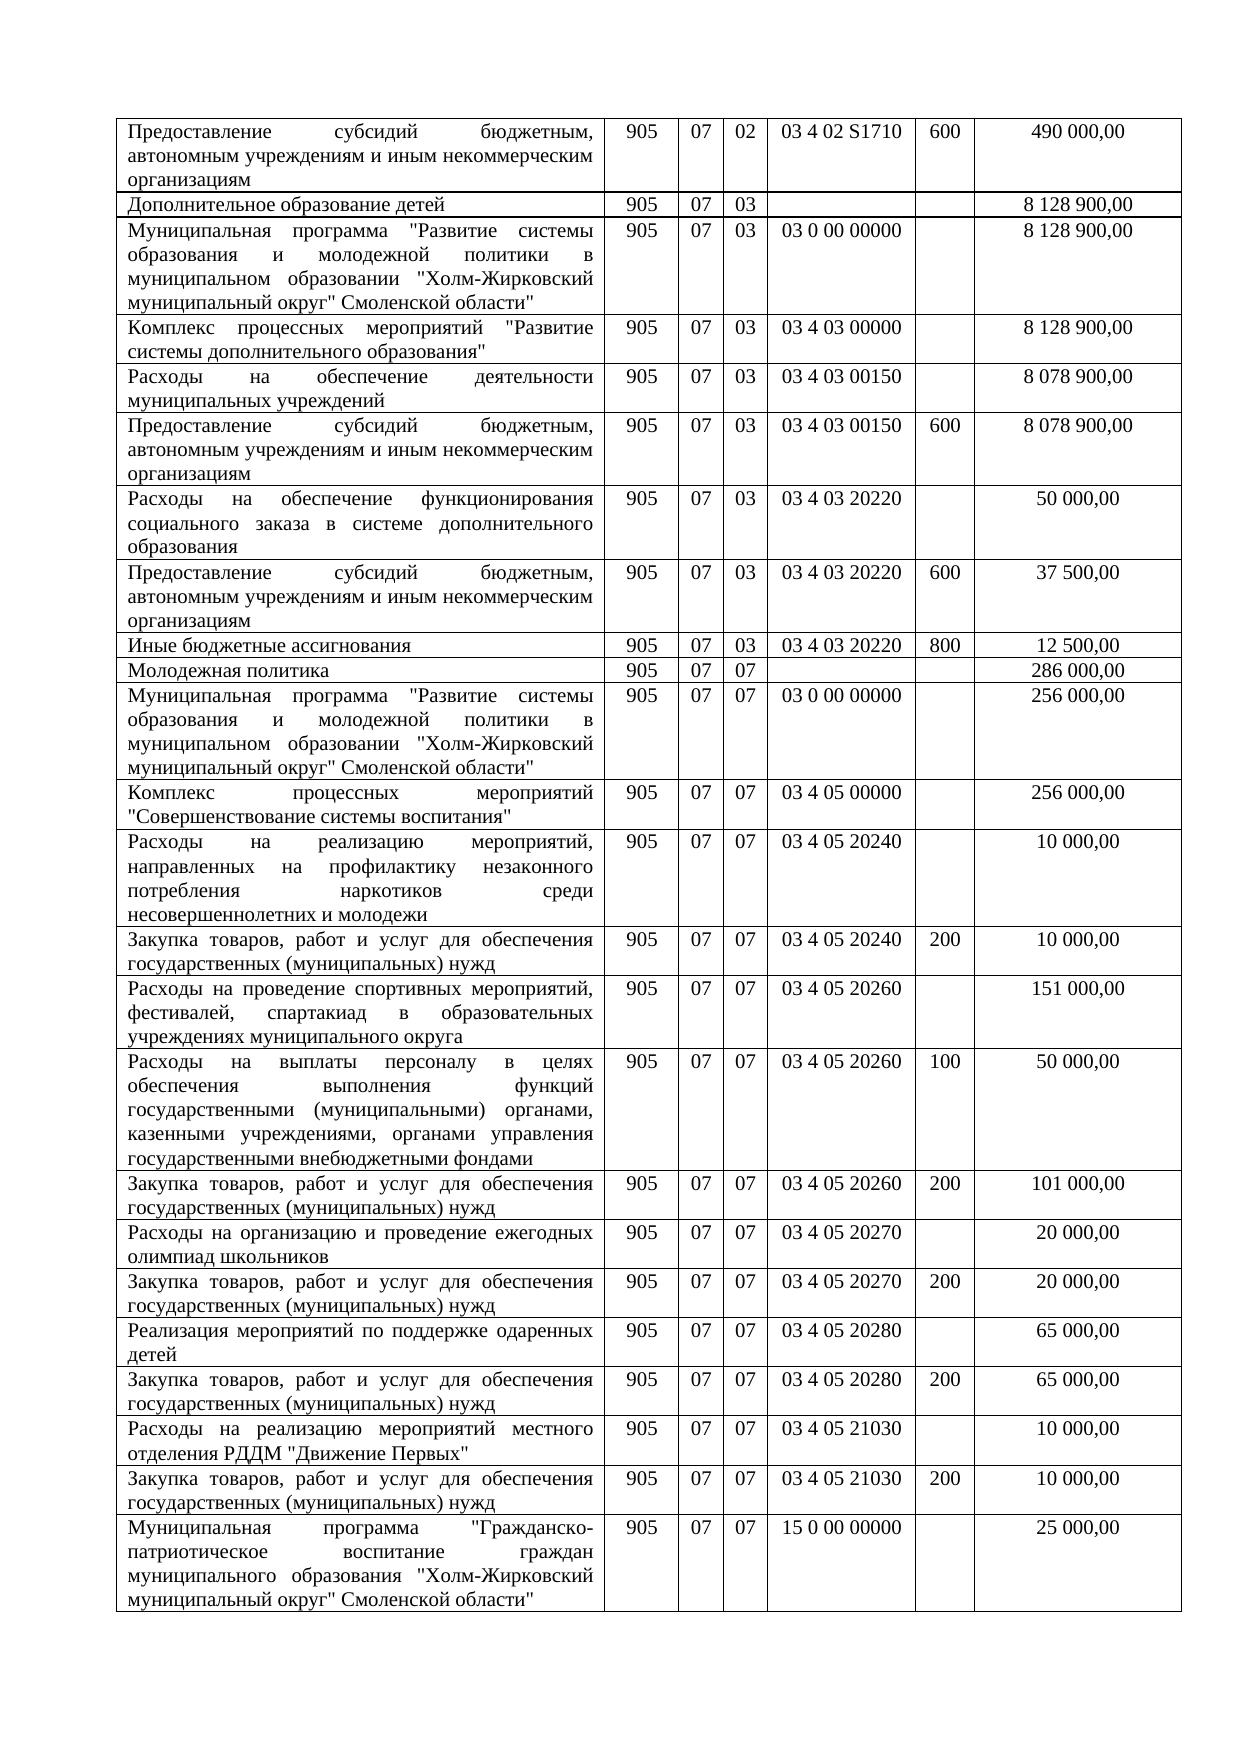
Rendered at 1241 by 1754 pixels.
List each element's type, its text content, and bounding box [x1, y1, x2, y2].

table_cell Закупка товаров, работ и услуг для обеспечения государственных (муниципальных) нужд [117, 1466, 604, 1514]
table_cell 03 4 05 20240 [768, 830, 915, 926]
table_cell 65 000,00 [975, 1367, 1181, 1415]
table_cell 905 [605, 658, 678, 682]
table_cell [916, 486, 974, 558]
table_cell 07 [679, 1318, 723, 1366]
table_cell 905 [605, 633, 678, 657]
table_cell [916, 780, 974, 828]
table_cell [768, 658, 915, 682]
table_cell 03 4 05 20260 [768, 1171, 915, 1219]
table_cell 905 [605, 1515, 678, 1611]
table_cell 905 [605, 1318, 678, 1366]
table_cell 286 000,00 [975, 658, 1181, 682]
table_cell [916, 1416, 974, 1464]
table_cell 07 [679, 193, 723, 216]
table_cell 200 [916, 927, 974, 975]
table_cell 905 [605, 193, 678, 216]
table_cell 03 [724, 560, 767, 632]
table_cell 03 4 05 20260 [768, 976, 915, 1048]
table_cell [916, 364, 974, 412]
table_cell [916, 1515, 974, 1611]
table_cell Муниципальная программа "Развитие системы образования и молодежной политики в муниципальном образовании "Холм-Жирковский муниципальный округ" Смоленской области" [117, 218, 604, 314]
table_cell 905 [605, 1171, 678, 1219]
table_cell 15 0 00 00000 [768, 1515, 915, 1611]
table_cell 12 500,00 [975, 633, 1181, 657]
table_cell 07 [679, 560, 723, 632]
table_cell 07 [724, 780, 767, 828]
table_cell [916, 193, 974, 216]
table_cell 20 000,00 [975, 1269, 1181, 1317]
table_cell 03 4 02 S1710 [768, 119, 915, 191]
table_cell 07 [724, 683, 767, 779]
table_cell 490 000,00 [975, 119, 1181, 191]
table_cell 03 4 05 21030 [768, 1416, 915, 1464]
table_cell 905 [605, 830, 678, 926]
table_cell 07 [679, 1367, 723, 1415]
table_cell 07 [724, 1416, 767, 1464]
table_cell [916, 315, 974, 363]
table_cell 905 [605, 683, 678, 779]
table_cell 200 [916, 1171, 974, 1219]
table_cell Расходы на проведение спортивных мероприятий, фестивалей, спартакиад в образовательных учреждениях муниципального округа [117, 976, 604, 1048]
table_cell 10 000,00 [975, 1416, 1181, 1464]
table_cell 07 [724, 658, 767, 682]
table_cell 10 000,00 [975, 1466, 1181, 1514]
table_cell Иные бюджетные ассигнования [117, 633, 604, 657]
table_cell 07 [724, 1466, 767, 1514]
table_cell Муниципальная программа "Развитие системы образования и молодежной политики в муниципальном образовании "Холм-Жирковский муниципальный округ" Смоленской области" [117, 683, 604, 779]
table_cell 200 [916, 1466, 974, 1514]
table_cell 07 [679, 1171, 723, 1219]
table_cell 07 [679, 1220, 723, 1268]
table_cell 03 [724, 193, 767, 216]
table_cell 03 4 03 00150 [768, 413, 915, 485]
table_cell 03 4 05 21030 [768, 1466, 915, 1514]
table_cell [916, 976, 974, 1048]
table_cell Расходы на реализацию мероприятий местного отделения РДДМ "Движение Первых" [117, 1416, 604, 1464]
table_cell 03 [724, 413, 767, 485]
table_cell [916, 830, 974, 926]
table_cell Комплекс процессных мероприятий "Развитие системы дополнительного образования" [117, 315, 604, 363]
table_cell 07 [679, 364, 723, 412]
table_cell 905 [605, 927, 678, 975]
table_cell 800 [916, 633, 974, 657]
table_cell Расходы на реализацию мероприятий, направленных на профилактику незаконного потребления наркотиков среди несовершеннолетних и молодежи [117, 830, 604, 926]
table_cell Закупка товаров, работ и услуг для обеспечения государственных (муниципальных) нужд [117, 927, 604, 975]
table_cell 905 [605, 1416, 678, 1464]
table_cell 03 4 05 20240 [768, 927, 915, 975]
table_cell 03 [724, 218, 767, 314]
table_cell [916, 218, 974, 314]
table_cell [117, 119, 604, 191]
table_cell 07 [679, 1515, 723, 1611]
table_cell 256 000,00 [975, 683, 1181, 779]
table_cell 905 [605, 364, 678, 412]
table_cell 03 4 03 20220 [768, 633, 915, 657]
table_cell [916, 1318, 974, 1366]
table_cell 65 000,00 [975, 1318, 1181, 1366]
table_cell 905 [605, 413, 678, 485]
table_cell 07 [679, 1269, 723, 1317]
table_cell 8 128 900,00 [975, 218, 1181, 314]
table_cell 07 [679, 1049, 723, 1169]
table_cell 03 [724, 364, 767, 412]
table_cell Расходы на организацию и проведение ежегодных олимпиад школьников [117, 1220, 604, 1268]
table_cell Расходы на выплаты персоналу в целях обеспечения выполнения функций государственными (муниципальными) органами, казенными учреждениями, органами управления государственными внебюджетными фондами [117, 1049, 604, 1169]
table_cell 25 000,00 [975, 1515, 1181, 1611]
table_cell 07 [679, 486, 723, 558]
table_cell 02 [724, 119, 767, 191]
table_cell 101 000,00 [975, 1171, 1181, 1219]
table_cell 07 [724, 1220, 767, 1268]
table_cell 07 [679, 119, 723, 191]
table_cell 03 [724, 633, 767, 657]
table_cell 07 [724, 1269, 767, 1317]
table_cell 07 [679, 1416, 723, 1464]
table_cell 905 [605, 486, 678, 558]
table_cell Закупка товаров, работ и услуг для обеспечения государственных (муниципальных) нужд [117, 1171, 604, 1219]
table_cell 905 [605, 780, 678, 828]
table_cell Предоставление субсидий бюджетным, автономным учреждениям и иным некоммерческим организациям [117, 413, 604, 485]
table_cell 03 4 05 20270 [768, 1220, 915, 1268]
table_cell [768, 193, 915, 216]
table_cell 07 [724, 830, 767, 926]
table_cell 07 [679, 218, 723, 314]
table_cell 07 [724, 1049, 767, 1169]
table_cell 20 000,00 [975, 1220, 1181, 1268]
table_cell 50 000,00 [975, 1049, 1181, 1169]
table_cell 07 [679, 1466, 723, 1514]
table_cell 07 [724, 927, 767, 975]
table_cell 10 000,00 [975, 927, 1181, 975]
table_cell 03 4 05 20260 [768, 1049, 915, 1169]
table_cell 03 4 05 00000 [768, 780, 915, 828]
table_cell 100 [916, 1049, 974, 1169]
table_cell 03 4 05 20270 [768, 1269, 915, 1317]
table_cell 50 000,00 [975, 486, 1181, 558]
table_cell 37 500,00 [975, 560, 1181, 632]
table_cell Предоставление субсидий бюджетным, автономным учреждениям и иным некоммерческим организациям [117, 560, 604, 632]
table_cell 8 128 900,00 [975, 315, 1181, 363]
table_cell 200 [916, 1367, 974, 1415]
table_cell 07 [679, 633, 723, 657]
table_cell 07 [724, 976, 767, 1048]
table_cell 03 4 03 20220 [768, 486, 915, 558]
table_cell 07 [679, 780, 723, 828]
table_cell 07 [679, 830, 723, 926]
table_cell [916, 658, 974, 682]
table_cell 905 [605, 119, 678, 191]
table_cell 03 [724, 315, 767, 363]
table_cell [916, 683, 974, 779]
table_cell 03 0 00 00000 [768, 218, 915, 314]
table_cell 07 [679, 658, 723, 682]
table_cell 905 [605, 1466, 678, 1514]
table_cell 8 078 900,00 [975, 364, 1181, 412]
table_cell 151 000,00 [975, 976, 1181, 1048]
table_cell 03 4 03 00150 [768, 364, 915, 412]
table_cell Закупка товаров, работ и услуг для обеспечения государственных (муниципальных) нужд [117, 1269, 604, 1317]
table_cell 03 4 05 20280 [768, 1318, 915, 1366]
table_cell 905 [605, 1367, 678, 1415]
table_cell Закупка товаров, работ и услуг для обеспечения государственных (муниципальных) нужд [117, 1367, 604, 1415]
table_cell 07 [679, 413, 723, 485]
table_cell 07 [679, 315, 723, 363]
table_cell Дополнительное образование детей [117, 193, 604, 216]
table_cell 600 [916, 413, 974, 485]
table_cell 200 [916, 1269, 974, 1317]
table_cell 8 128 900,00 [975, 193, 1181, 216]
table_cell Расходы на обеспечение функционирования социального заказа в системе дополнительного образования [117, 486, 604, 558]
table_cell 07 [724, 1515, 767, 1611]
table_cell 905 [605, 315, 678, 363]
table_cell [916, 1220, 974, 1268]
table_cell 07 [724, 1367, 767, 1415]
table_cell 07 [679, 683, 723, 779]
table_cell 03 4 05 20280 [768, 1367, 915, 1415]
table_cell 905 [605, 218, 678, 314]
table_cell 03 4 03 00000 [768, 315, 915, 363]
table_cell 8 078 900,00 [975, 413, 1181, 485]
table_cell 10 000,00 [975, 830, 1181, 926]
table_cell 07 [679, 976, 723, 1048]
table_cell 600 [916, 119, 974, 191]
table_cell Муниципальная программа "Гражданско-патриотическое воспитание граждан муниципального образования "Холм-Жирковский муниципальный округ" Смоленской области" [117, 1515, 604, 1611]
table_cell 905 [605, 1049, 678, 1169]
table_cell Расходы на обеспечение деятельности муниципальных учреждений [117, 364, 604, 412]
table_cell 905 [605, 560, 678, 632]
table_cell 03 [724, 486, 767, 558]
table_cell 256 000,00 [975, 780, 1181, 828]
table_cell 03 0 00 00000 [768, 683, 915, 779]
table_cell 07 [724, 1318, 767, 1366]
table_cell Комплекс процессных мероприятий "Совершенствование системы воспитания" [117, 780, 604, 828]
table_cell 905 [605, 1220, 678, 1268]
table_cell Реализация мероприятий по поддержке одаренных детей [117, 1318, 604, 1366]
table_cell 07 [679, 927, 723, 975]
table_cell 600 [916, 560, 974, 632]
table_cell Молодежная политика [117, 658, 604, 682]
table_cell 905 [605, 976, 678, 1048]
table_cell 03 4 03 20220 [768, 560, 915, 632]
table_cell 905 [605, 1269, 678, 1317]
table_cell 07 [724, 1171, 767, 1219]
